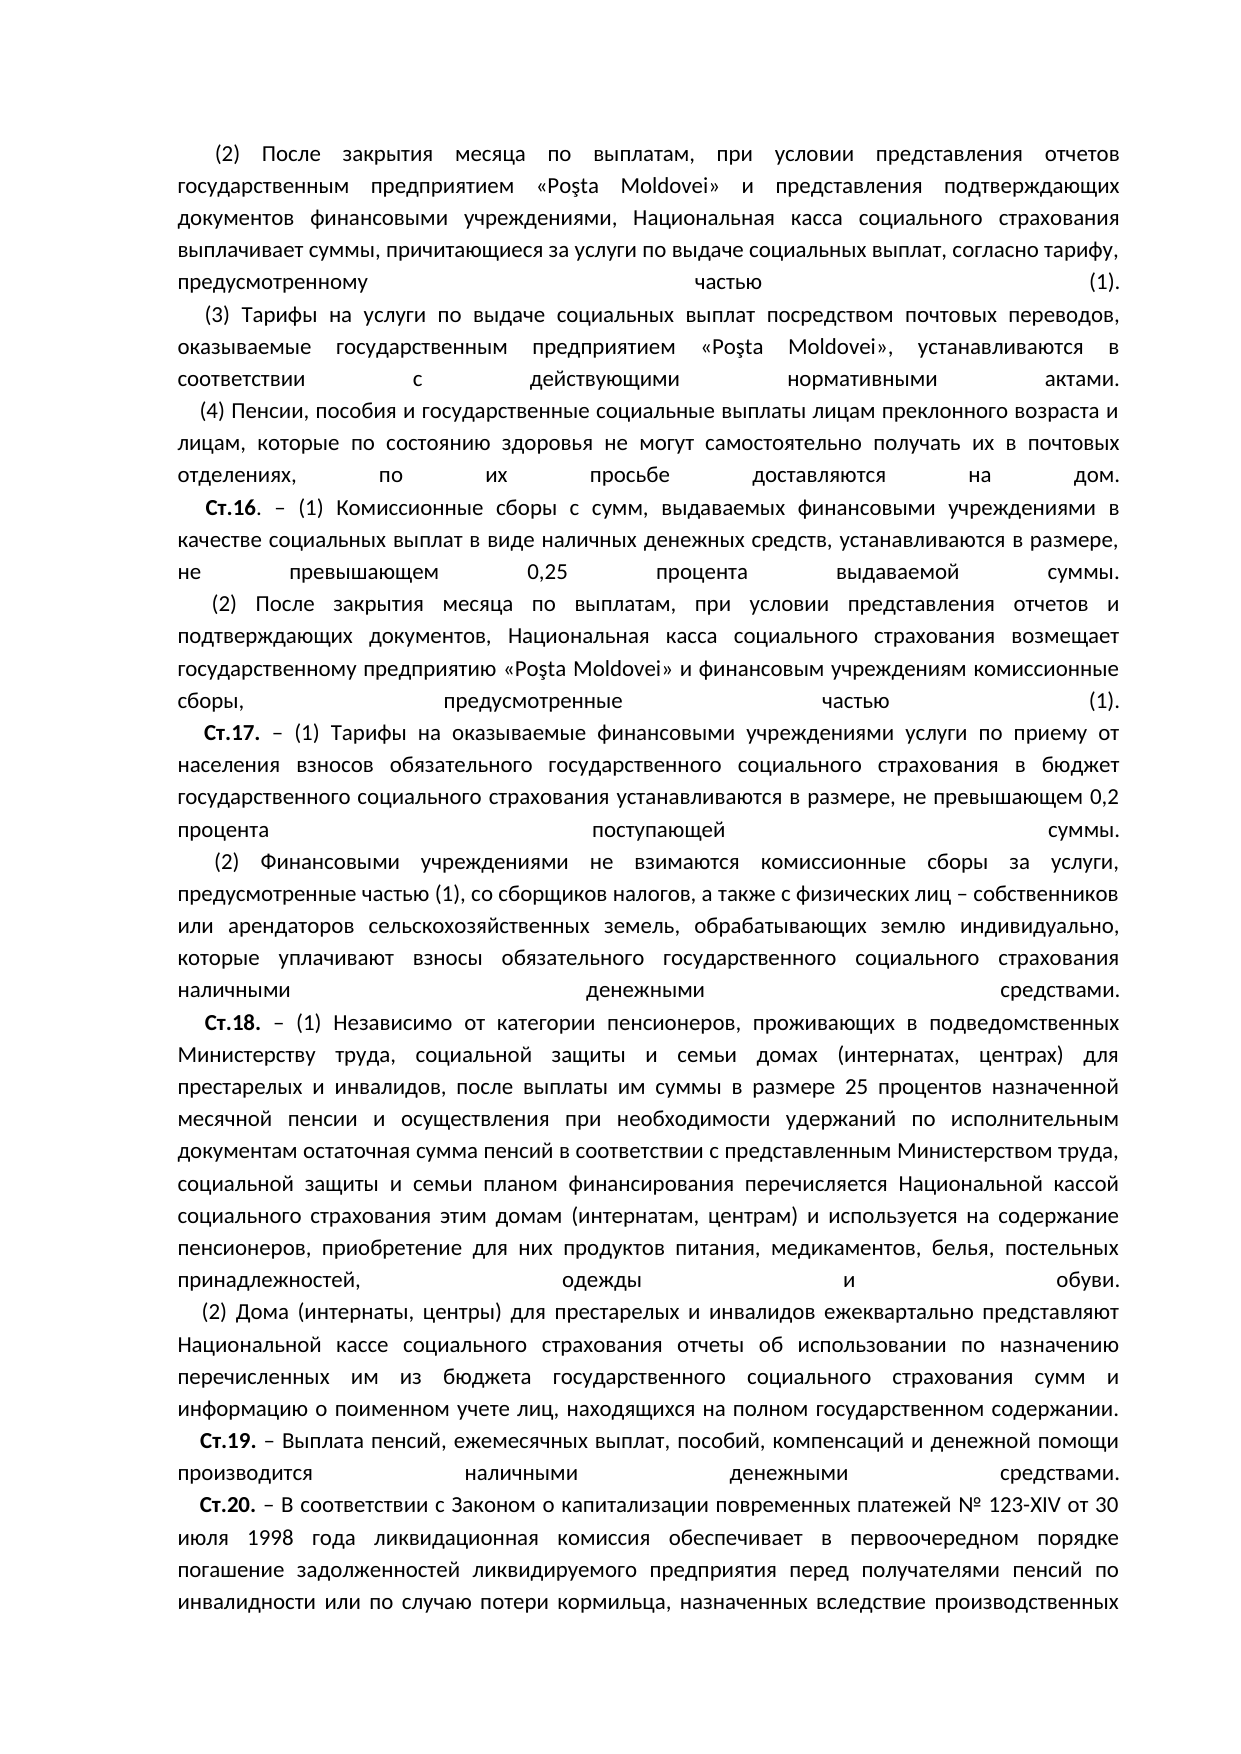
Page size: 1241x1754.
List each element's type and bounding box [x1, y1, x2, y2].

table_cell [162, 118, 1136, 1636]
